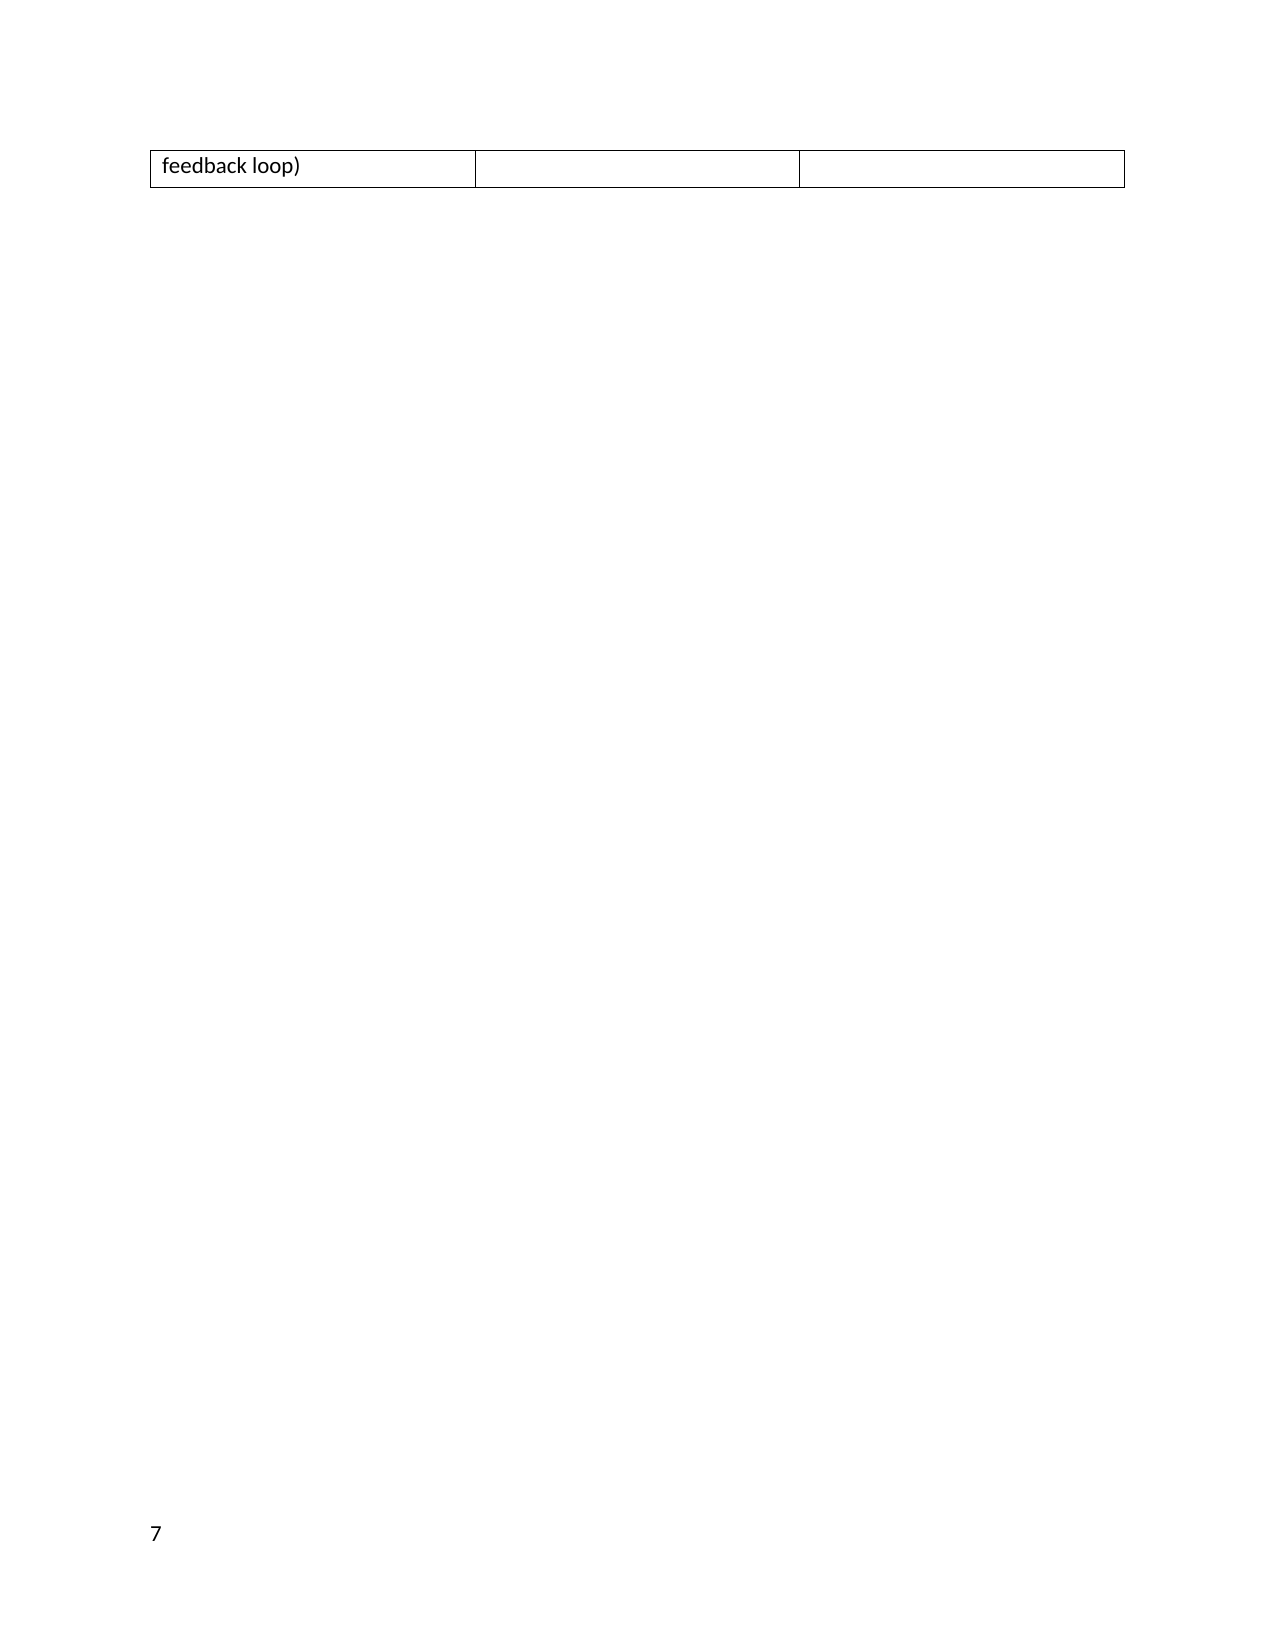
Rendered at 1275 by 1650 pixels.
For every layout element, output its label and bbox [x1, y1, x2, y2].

table_cell [151, 151, 475, 187]
table_cell [476, 151, 799, 187]
table_cell [800, 151, 1124, 187]
